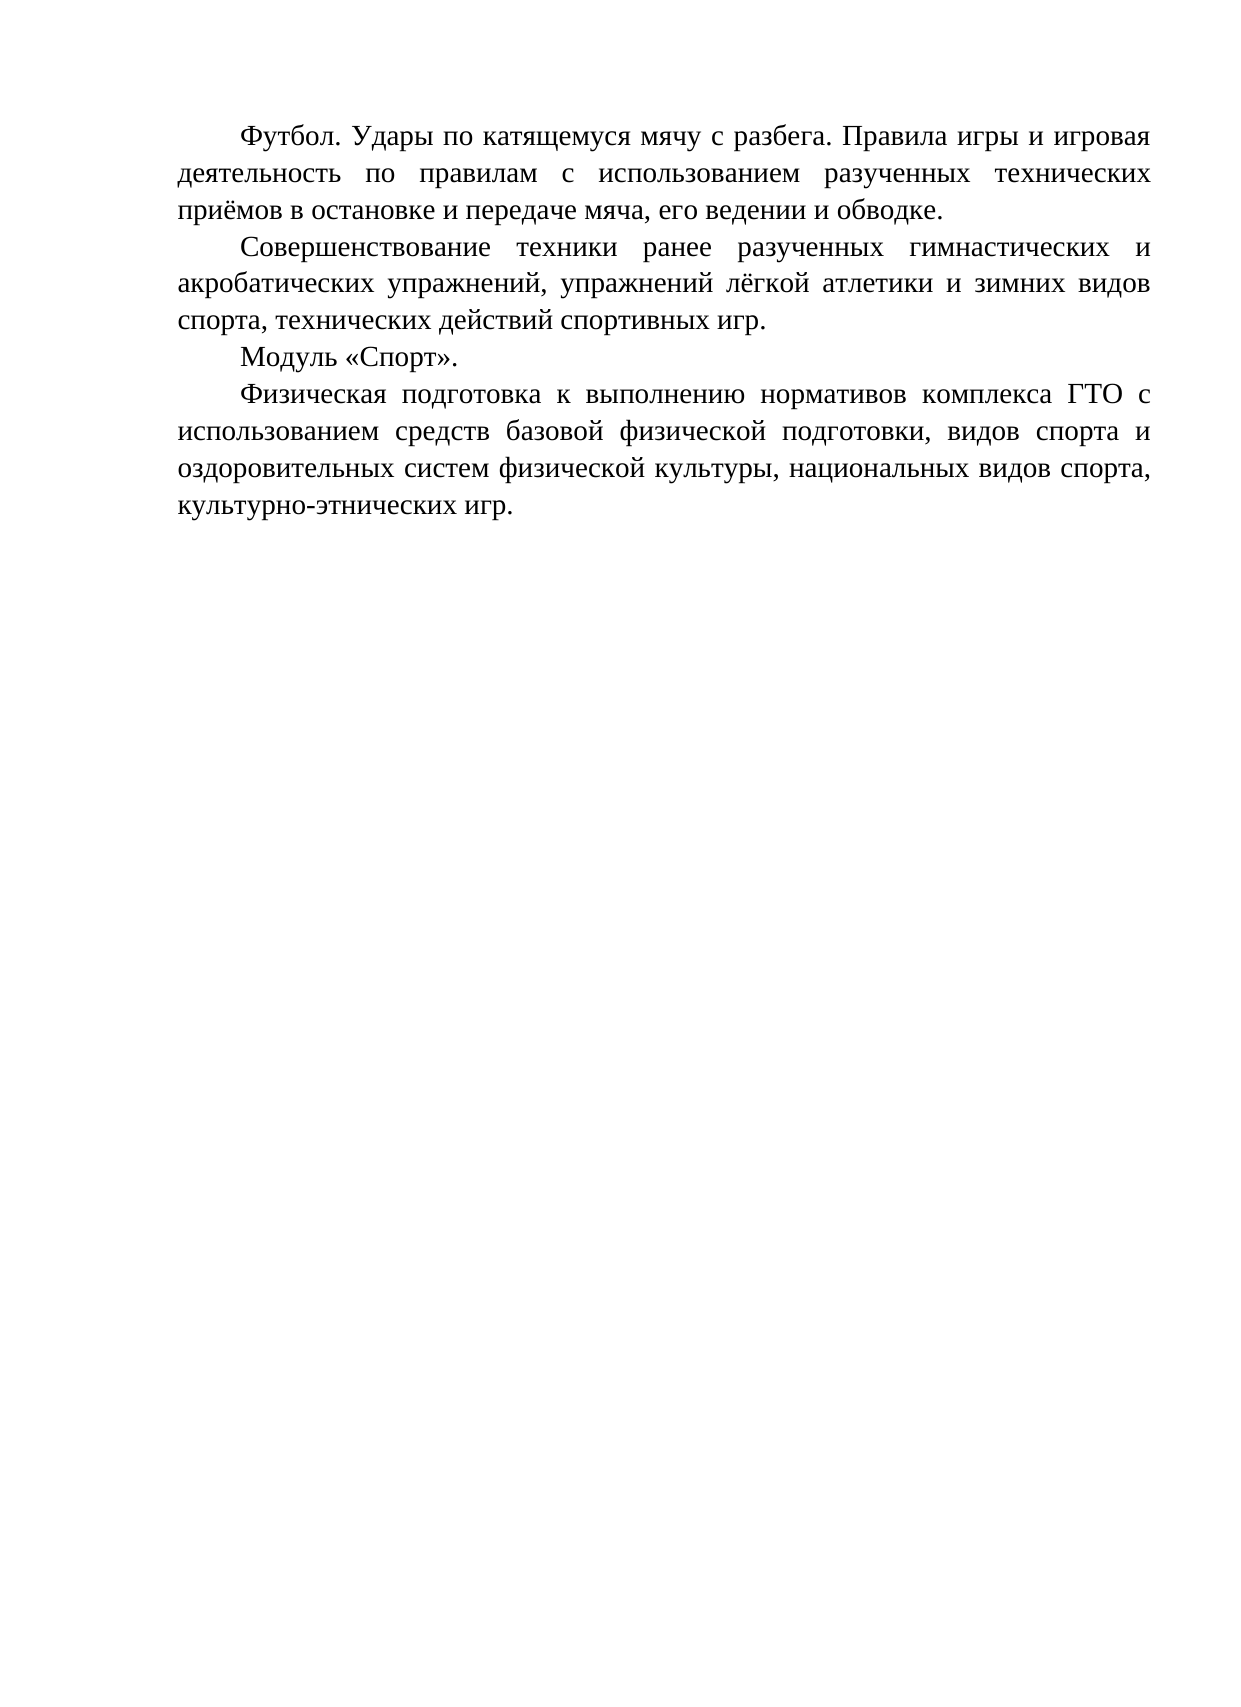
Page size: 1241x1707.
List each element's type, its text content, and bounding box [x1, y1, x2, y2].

text Совершенствование техники ранее разученных гимнастических и акробатических упражнений, упражнений лёгкой атлетики и зимних видов спорта, технических действий спортивных игр. [177, 229, 1152, 336]
text Футбол. Удары по катящемуся мячу с разбега. Правила игры и игровая деятельность по правилам с использованием разученных технических приёмов в остановке и передаче мяча, его ведении и обводке. [177, 118, 1152, 225]
text Физическая подготовка к выполнению нормативов комплекса ГТО с использованием средств базовой физической подготовки, видов спорта и оздоровительных систем физической культуры, национальных видов спорта, культурно-этнических игр. [177, 376, 1152, 520]
text Модуль «Спорт». [177, 339, 1152, 373]
